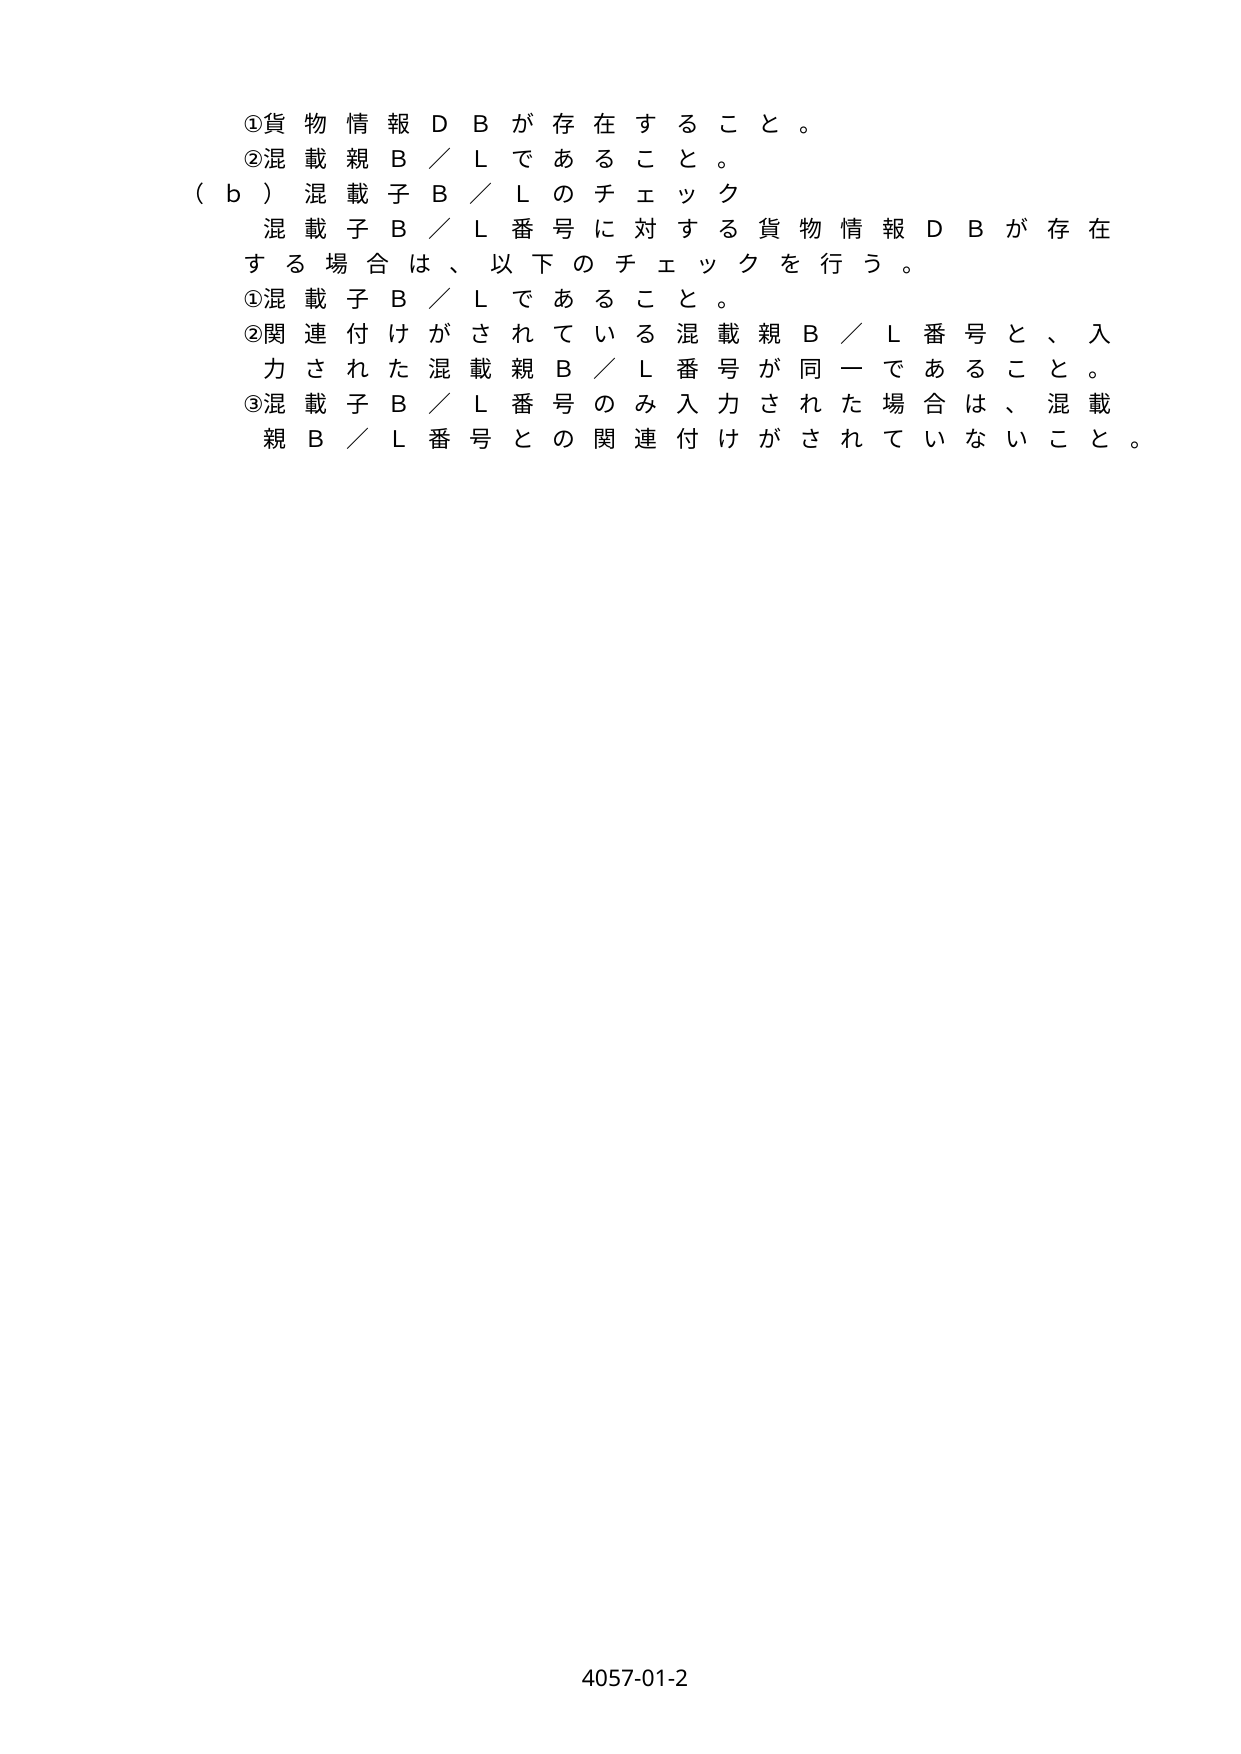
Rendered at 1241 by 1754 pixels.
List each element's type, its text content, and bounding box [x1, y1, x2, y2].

text 混載子Ｂ／Ｌ番号に対する貨物情報ＤＢが存在する場合は、以下のチェックを行う。 [222, 210, 1150, 280]
text ②関連付けがされている混載親Ｂ／Ｌ番号と、入力された混載親Ｂ／Ｌ番号が同一であること。 [222, 315, 1150, 385]
text ②混載親Ｂ／Ｌであること。 [222, 140, 1150, 175]
text （ｂ）混載子Ｂ／Ｌのチェック [161, 175, 1150, 210]
text ③混載子Ｂ／Ｌ番号のみ入力された場合は、混載親Ｂ／Ｌ番号との関連付けがされていないこと。 [222, 385, 1150, 455]
text ①貨物情報ＤＢが存在すること。 [222, 105, 1150, 140]
text ①混載子Ｂ／Ｌであること。 [222, 280, 1150, 315]
